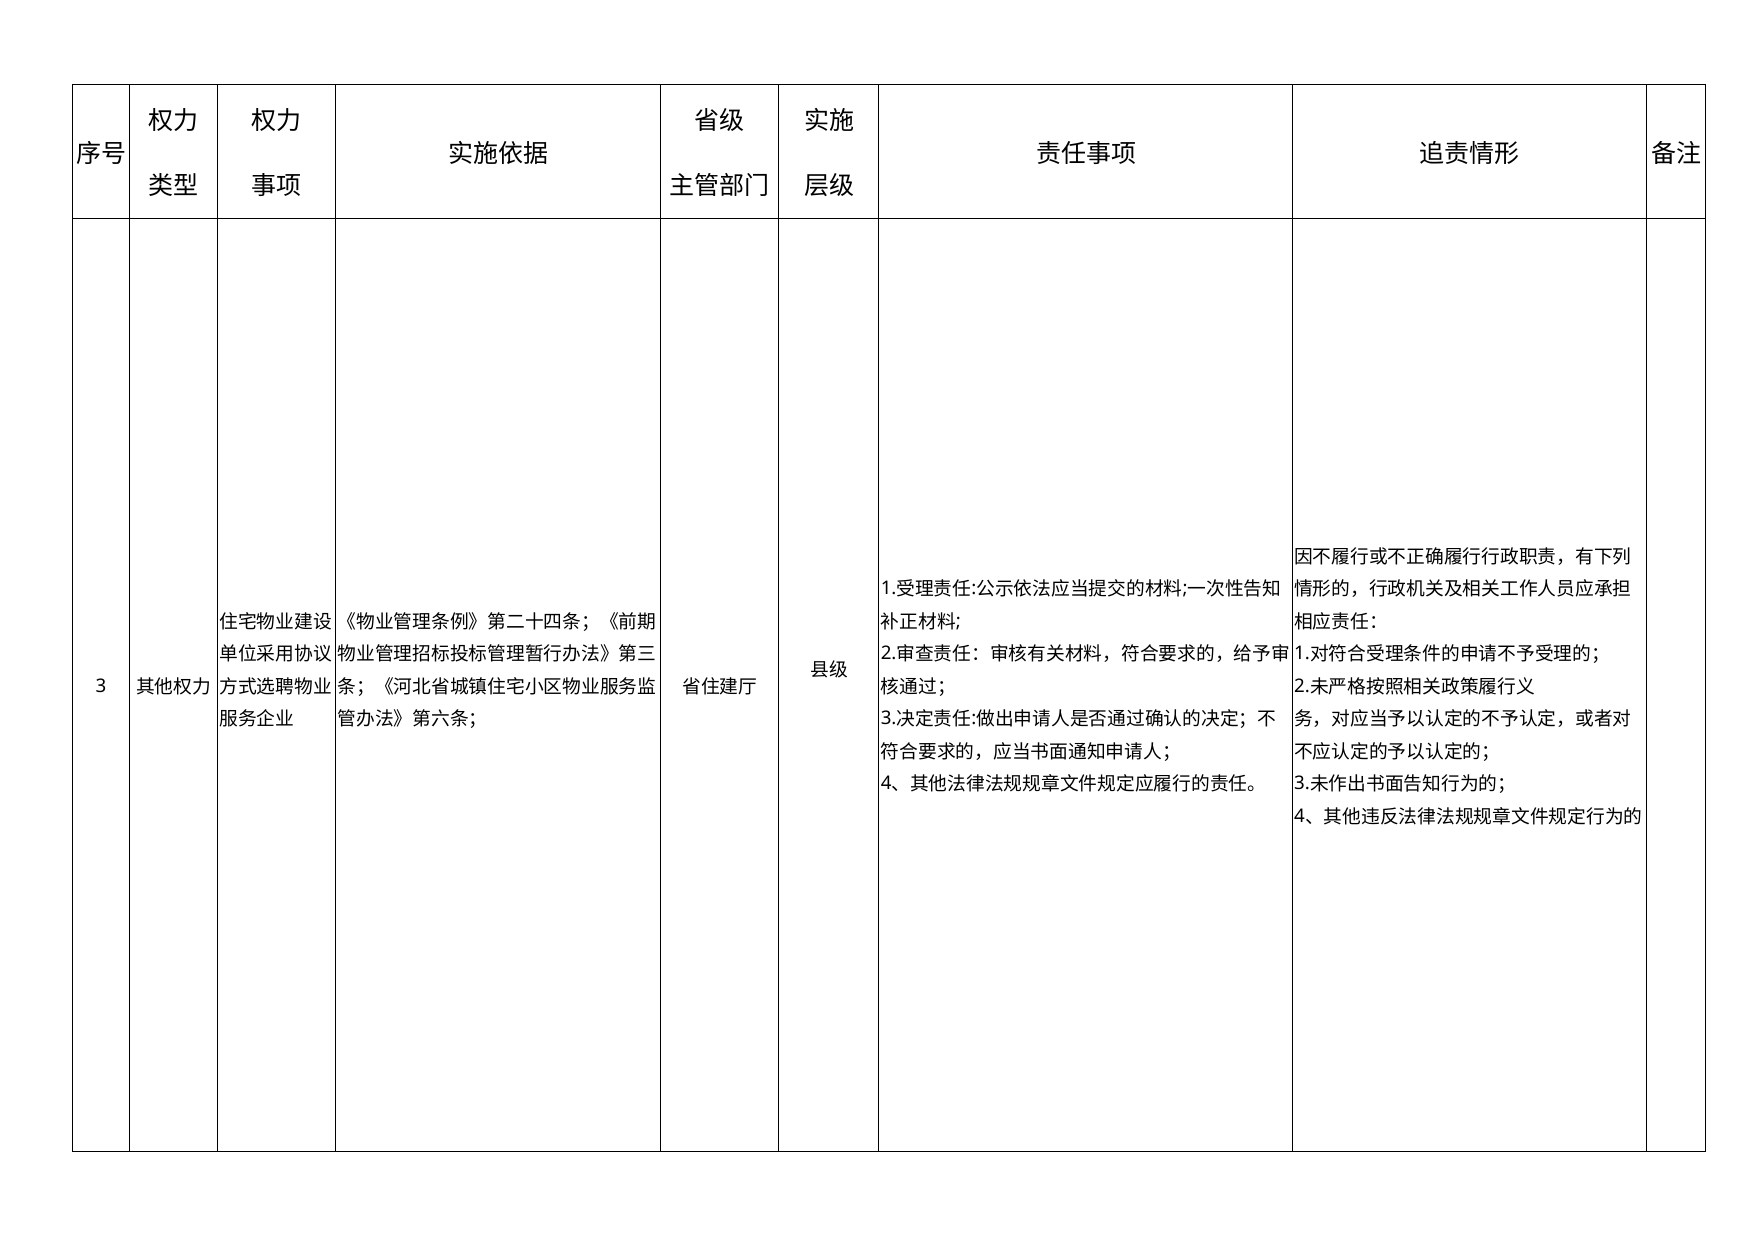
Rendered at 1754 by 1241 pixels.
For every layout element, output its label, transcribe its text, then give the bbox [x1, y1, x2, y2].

table_header 权力 类型 [130, 85, 217, 218]
table_header 权力 事项 [218, 85, 335, 218]
table_cell 《物业管理条例》第二十四条；《前期物业管理招标投标管理暂行办法》第三条；《河北省城镇住宅小区物业服务监管办法》第六条； [336, 219, 660, 1151]
table_cell 其他权力 [130, 219, 217, 1151]
table_cell [1647, 219, 1705, 1151]
table_header 实施依据 [336, 85, 660, 218]
table_cell 省住建厅 [661, 219, 778, 1151]
table_header 追责情形 [1293, 85, 1646, 218]
table_header 实施 层级 [779, 85, 878, 218]
table_cell 3 [73, 219, 129, 1151]
table_cell 1.受理责任:公示依法应当提交的材料;一次性告知补正材料; 2.审查责任：审核有关材料，符合要求的，给予审核通过； 3.决定责任:做出申请人是否通过确认的决定；不符合要求的，应当书面通知申请人； 4、其他法律法规规章文件规定应履行的责任。 [879, 219, 1292, 1151]
table_header 责任事项 [879, 85, 1292, 218]
table_cell 因不履行或不正确履行行政职责，有下列情形的，行政机关及相关工作人员应承担相应责任： 1.对符合受理条件的申请不予受理的； 2.未严格按照相关政策履行义 务，对应当予以认定的不予认定，或者对不应认定的予以认定的； 3.未作出书面告知行为的； 4、其他违反法律法规规章文件规定行为的 [1293, 219, 1646, 1151]
table_header 备注 [1647, 85, 1705, 218]
table_header 序号 [73, 85, 129, 218]
table_cell 县级 [779, 219, 878, 1151]
table_header 省级 主管部门 [661, 85, 778, 218]
table_cell 住宅物业建设单位采用协议方式选聘物业服务企业 [218, 219, 335, 1151]
